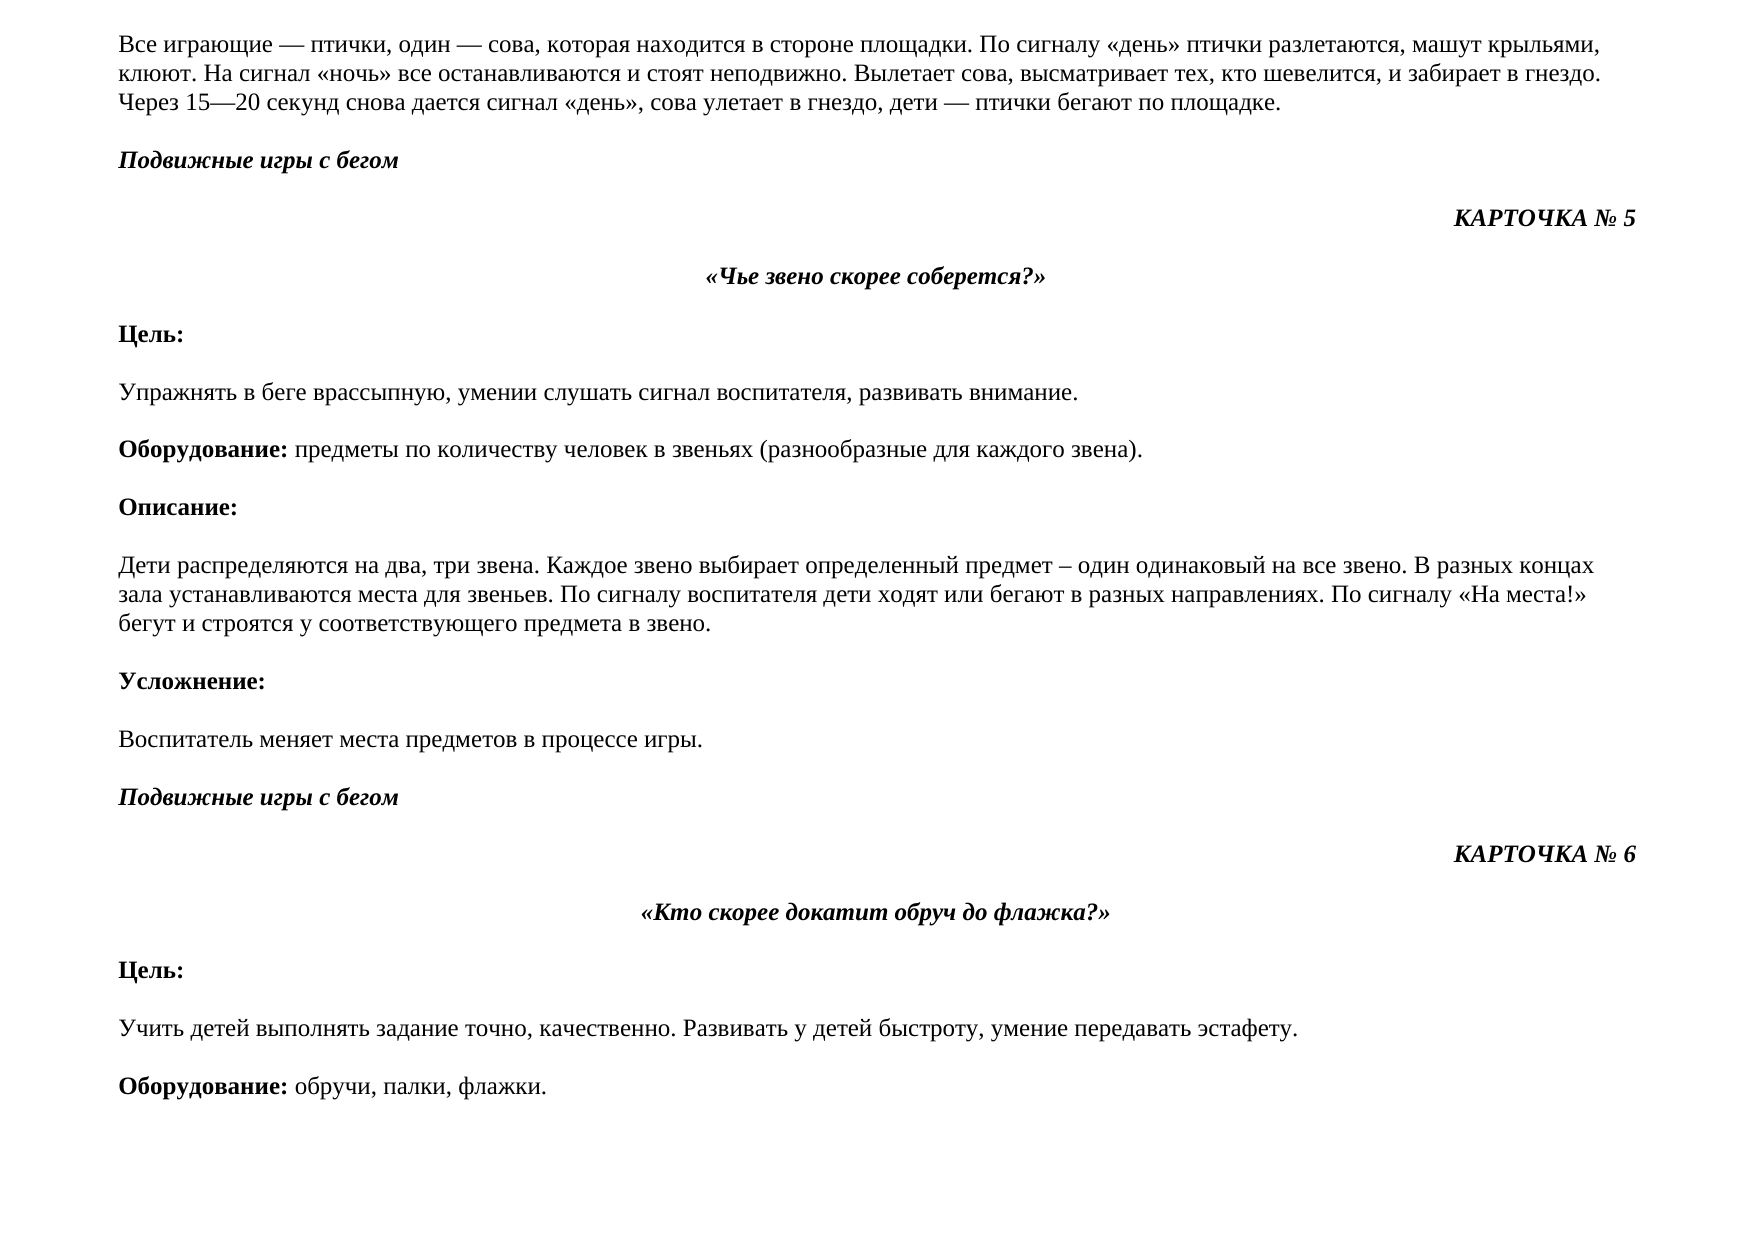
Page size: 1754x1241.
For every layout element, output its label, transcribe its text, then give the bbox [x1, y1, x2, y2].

text Учить детей выполнять задание точно, качественно. Развивать у детей быстроту, умение передавать эстафету. [118, 1013, 1636, 1042]
text КАРТОЧКА № 5 [118, 203, 1636, 232]
text Дети распределяются на два, три звена. Каждое звено выбирает определенный предмет – один одинаковый на все звено. В разных концах зала устанавливаются места для звеньев. По сигналу воспитателя дети ходят или бегают в разных направлениях. По сигналу «На места!» бегут и строятся у соответствующего предмета в звено. [118, 550, 1636, 637]
text Цель: [118, 955, 1636, 984]
text КАРТОЧКА № 6 [118, 839, 1636, 868]
text Цель: [118, 319, 1636, 347]
text Подвижные игры с бегом [118, 782, 1636, 810]
text Подвижные игры с бегом [118, 145, 1636, 174]
text Оборудование: обручи, палки, флажки. [118, 1071, 1636, 1100]
text Оборудование: предметы по количеству человек в звеньях (разнообразные для каждого звена). [118, 434, 1636, 463]
text «Кто скорее докатит обруч до флажка?» [118, 897, 1636, 926]
text «Чье звено скорее соберется?» [118, 261, 1636, 289]
text Все играющие — птички, один — сова, которая находится в стороне площадки. По сигналу «день» птички разлетаются, машут крыльями, клюют. На сигнал «ночь» все останавливаются и стоят неподвижно. Вылетает сова, высматривает тех, кто шевелится, и забирает в гнездо. Через 15—20 секунд снова дается сигнал «день», сова улетает в гнездо, дети — птички бегают по площадке. [118, 29, 1636, 116]
text Воспитатель меняет места предметов в процессе игры. [118, 724, 1636, 752]
text Описание: [118, 492, 1636, 521]
text Усложнение: [118, 666, 1636, 694]
text Упражнять в беге врассыпную, умении слушать сигнал воспитателя, развивать внимание. [118, 377, 1636, 405]
